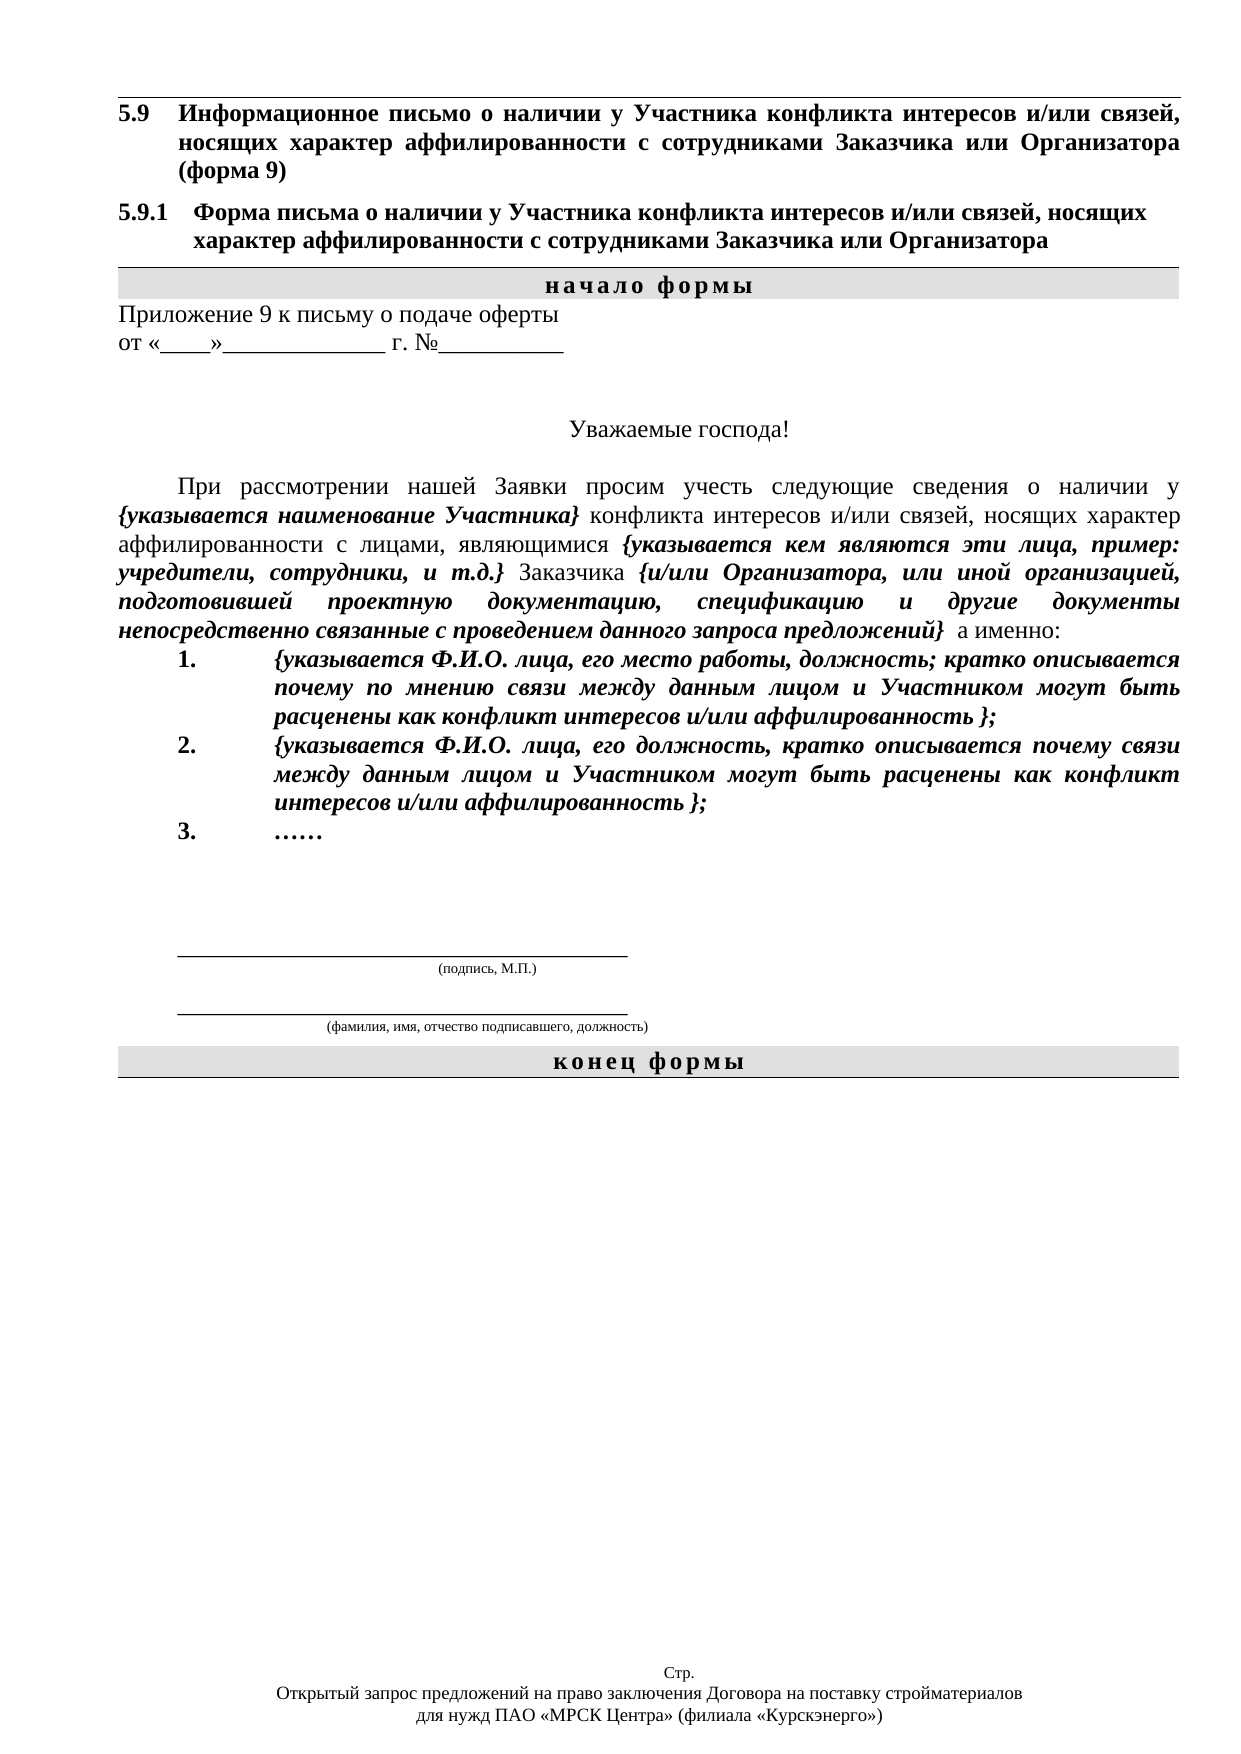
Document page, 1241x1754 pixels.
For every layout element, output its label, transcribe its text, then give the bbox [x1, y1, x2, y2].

text конец формы [118, 1046, 1179, 1077]
text ____________________________________ [118, 931, 1181, 960]
text Уважаемые господа! [118, 414, 1181, 442]
list {указывается Ф.И.О. лица, его место работы, должность; кратко описывается почему по мнению связи между данным лицом и Участником могут быть расценены как конфликт интересов и/или аффилированность }; [177, 644, 1181, 730]
text начало формы [118, 268, 1179, 299]
list {указывается Ф.И.О. лица, его должность, кратко описывается почему связи между данным лицом и Участником могут быть расценены как конфликт интересов и/или аффилированность }; [177, 730, 1181, 816]
text ____________________________________ [118, 989, 1181, 1017]
text Приложение 9 к письму о подаче оферты от «____»_____________ г. №__________ [118, 299, 1181, 356]
subtitle Форма письма о наличии у Участника конфликта интересов и/или связей, носящих характер аффилированности с сотрудниками Заказчика или Организатора [118, 197, 1181, 254]
text При рассмотрении нашей Заявки просим учесть следующие сведения о наличии у {указывается наименование Участника} конфликта интересов и/или связей, носящих характер аффилированности с лицами, являющимися {указывается кем являются эти лица, пример: учредители, сотрудники, и т.д.} Заказчика {и/или Организатора, или иной организацией, подготовившей проектную документацию, спецификацию и другие документы непосредственно связанные с проведением данного запроса предложений} а именно: [118, 471, 1181, 644]
subtitle Информационное письмо о наличии у Участника конфликта интересов и/или связей, носящих характер аффилированности с сотрудниками Заказчика или Организатора (форма 9) [118, 98, 1181, 184]
text (фамилия, имя, отчество подписавшего, должность) [118, 1017, 797, 1046]
text (подпись, М.П.) [118, 960, 797, 989]
list …… [177, 816, 1181, 845]
